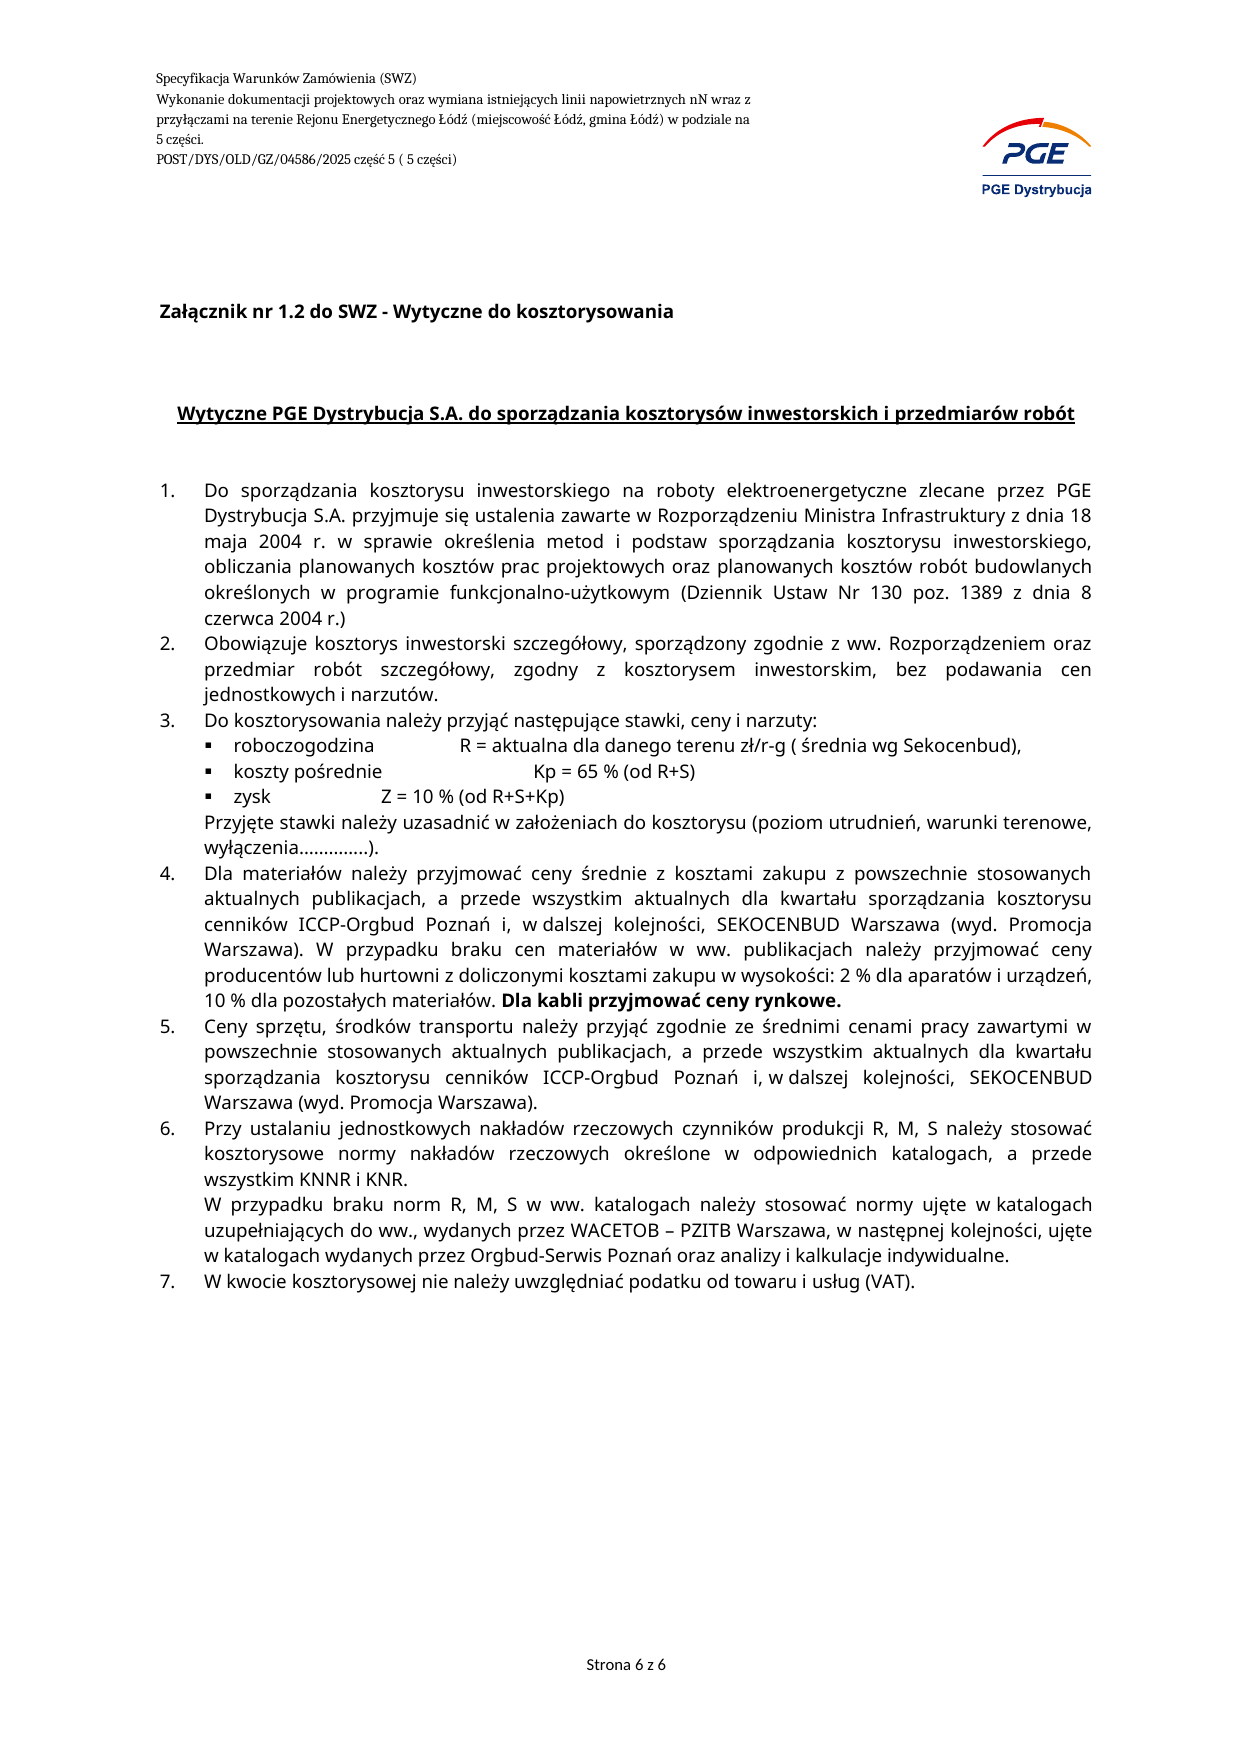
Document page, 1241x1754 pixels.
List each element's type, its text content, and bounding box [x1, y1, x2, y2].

list Obowiązuje kosztorys inwestorski szczegółowy, sporządzony zgodnie z ww. Rozporządzeniem oraz przedmiar robót szczegółowy, zgodny z kosztorysem inwestorskim, bez podawania cen jednostkowych i narzutów. [159, 630, 1093, 707]
list koszty pośrednie Kp = 65 % (od R+S) [204, 758, 1093, 783]
text Załącznik nr 1.2 do SWZ - Wytyczne do kosztorysowania [159, 298, 1093, 324]
text Przyjęte stawki należy uzasadnić w założeniach do kosztorysu (poziom utrudnień, warunki terenowe, wyłączenia…………..). [204, 809, 1093, 860]
list Ceny sprzętu, środków transportu należy przyjąć zgodnie ze średnimi cenami pracy zawartymi w powszechnie stosowanych aktualnych publikacjach, a przede wszystkim aktualnych dla kwartału sporządzania kosztorysu cenników ICCP-Orgbud Poznań i, w dalszej kolejności, SEKOCENBUD Warszawa (wyd. Promocja Warszawa). [159, 1013, 1093, 1115]
list roboczogodzina R = aktualna dla danego terenu zł/r-g ( średnia wg Sekocenbud), [204, 732, 1093, 758]
text W przypadku braku norm R, M, S w ww. katalogach należy stosować normy ujęte w katalogach uzupełniających do ww., wydanych przez WACETOB – PZITB Warszawa, w następnej kolejności, ujęte w katalogach wydanych przez Orgbud-Serwis Poznań oraz analizy i kalkulacje indywidualne. [204, 1192, 1093, 1268]
list Dla materiałów należy przyjmować ceny średnie z kosztami zakupu z powszechnie stosowanych aktualnych publikacjach, a przede wszystkim aktualnych dla kwartału sporządzania kosztorysu cenników ICCP-Orgbud Poznań i, w dalszej kolejności, SEKOCENBUD Warszawa (wyd. Promocja Warszawa). W przypadku braku cen materiałów w ww. publikacjach należy przyjmować ceny producentów lub hurtowni z doliczonymi kosztami zakupu w wysokości: 2 % dla aparatów i urządzeń, 10 % dla pozostałych materiałów. Dla kabli przyjmować ceny rynkowe. [159, 860, 1093, 1013]
list W kwocie kosztorysowej nie należy uwzględniać podatku od towaru i usług (VAT). [159, 1268, 1093, 1294]
list Do sporządzania kosztorysu inwestorskiego na roboty elektroenergetyczne zlecane przez PGE Dystrybucja S.A. przyjmuje się ustalenia zawarte w Rozporządzeniu Ministra Infrastruktury z dnia 18 maja 2004 r. w sprawie określenia metod i podstaw sporządzania kosztorysu inwestorskiego, obliczania planowanych kosztów prac projektowych oraz planowanych kosztów robót budowlanych określonych w programie funkcjonalno-użytkowym (Dziennik Ustaw Nr 130 poz. 1389 z dnia 8 czerwca 2004 r.) [159, 477, 1093, 630]
text Wytyczne PGE Dystrybucja S.A. do sporządzania kosztorysów inwestorskich i przedmiarów robót [159, 401, 1093, 426]
list Przy ustalaniu jednostkowych nakładów rzeczowych czynników produkcji R, M, S należy stosować kosztorysowe normy nakładów rzeczowych określone w odpowiednich katalogach, a przede wszystkim KNNR i KNR. [159, 1115, 1093, 1192]
list zysk Z = 10 % (od R+S+Kp) [204, 783, 1093, 809]
list Do kosztorysowania należy przyjąć następujące stawki, ceny i narzuty: [159, 707, 1093, 732]
